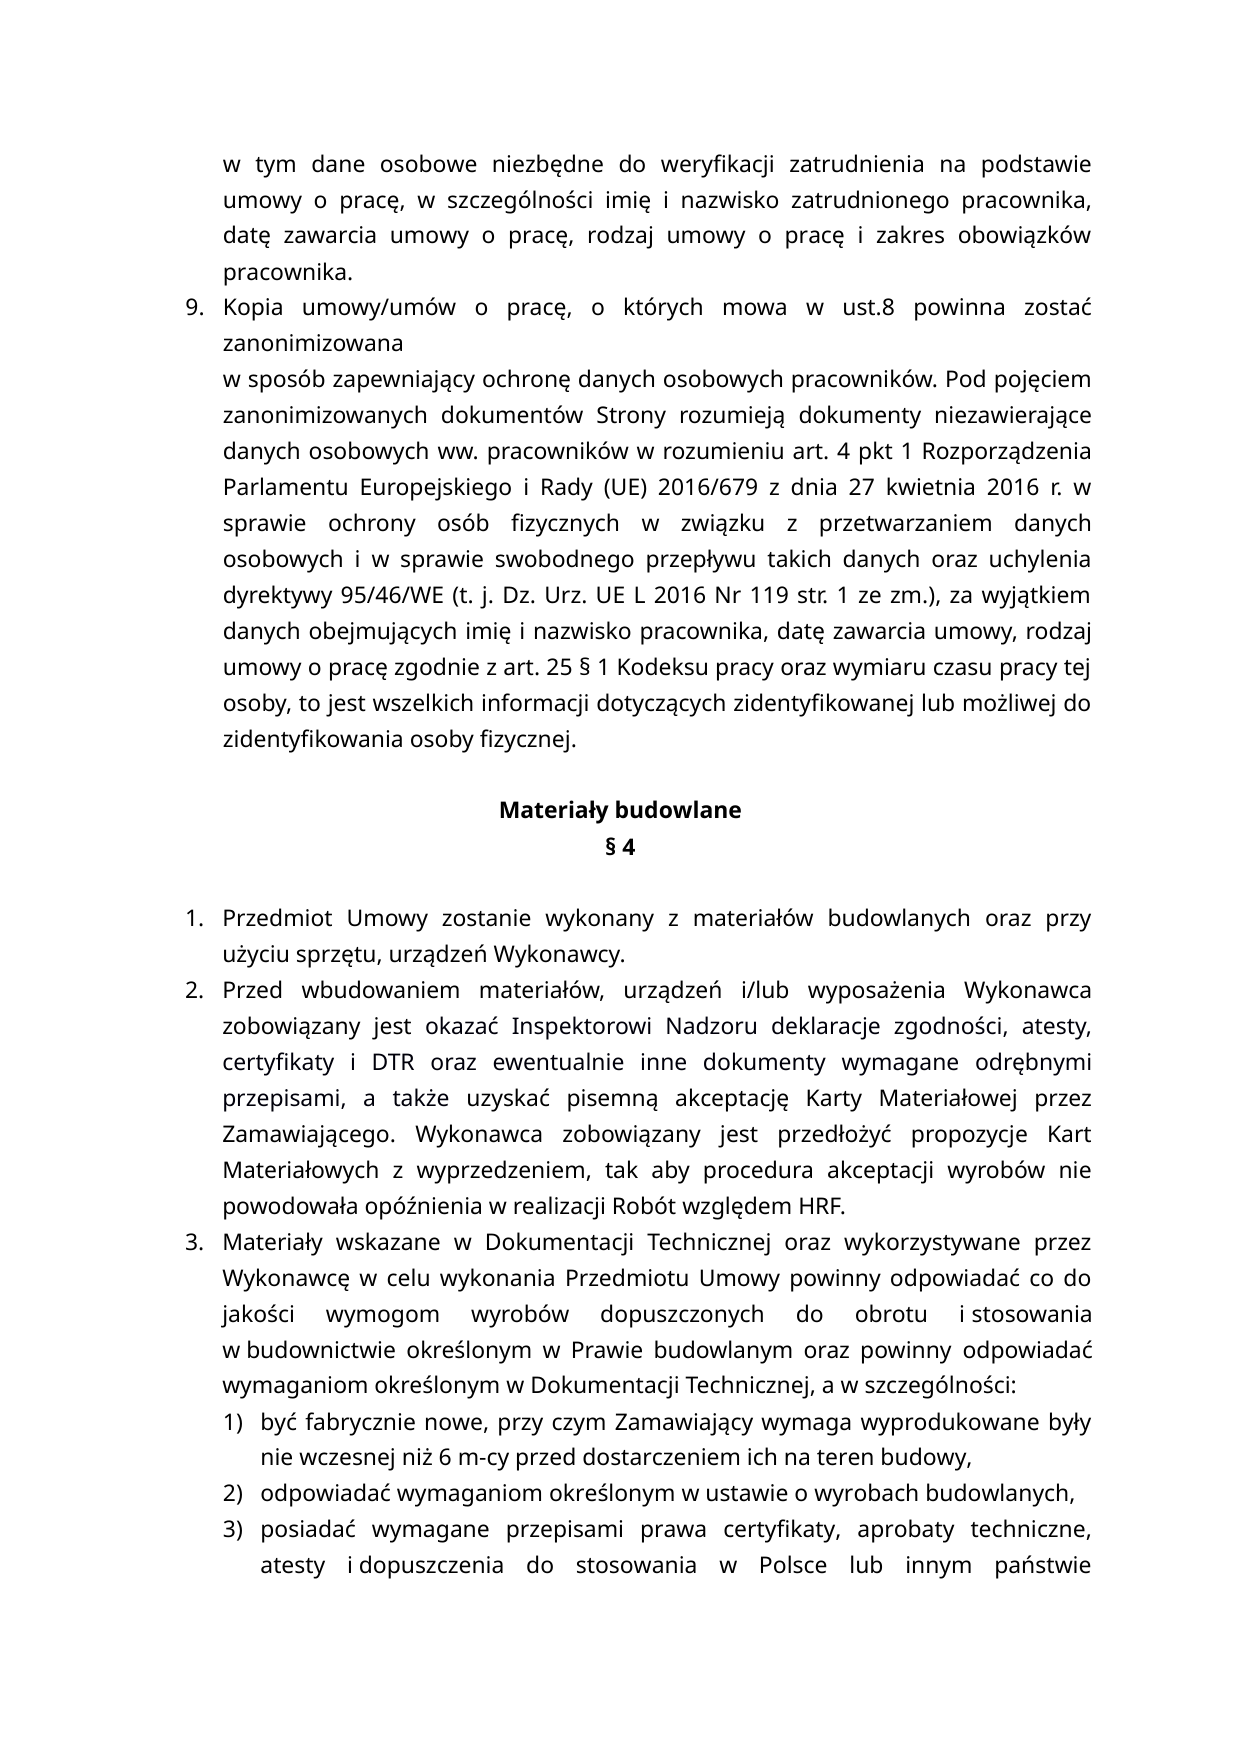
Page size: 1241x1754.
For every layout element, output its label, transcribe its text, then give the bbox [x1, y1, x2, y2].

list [223, 1513, 1093, 1580]
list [185, 148, 1093, 287]
list Materiały wskazane w Dokumentacji Technicznej oraz wykorzystywane przez Wykonawcę w celu wykonania Przedmiotu Umowy powinny odpowiadać co do jakości wymogom wyrobów dopuszczonych do obrotu i stosowania w budownictwie określonym w Prawie budowlanym oraz powinny odpowiadać wymaganiom określonym w Dokumentacji Technicznej, a w szczególności: [185, 1226, 1093, 1401]
text § 4 [148, 830, 1093, 862]
list Przed wbudowaniem materiałów, urządzeń i/lub wyposażenia Wykonawca zobowiązany jest okazać Inspektorowi Nadzoru deklaracje zgodności, atesty, certyfikaty i DTR oraz ewentualnie inne dokumenty wymagane odrębnymi przepisami, a także uzyskać pisemną akceptację Karty Materiałowej przez Zamawiającego. Wykonawca zobowiązany jest przedłożyć propozycje Kart Materiałowych z wyprzedzeniem, tak aby procedura akceptacji wyrobów nie powodowała opóźnienia w realizacji Robót względem HRF. [185, 974, 1093, 1221]
text Materiały budowlane [148, 794, 1093, 826]
list Kopia umowy/umów o pracę, o których mowa w ust.8 powinna zostać zanonimizowana w sposób zapewniający ochronę danych osobowych pracowników. Pod pojęciem zanonimizowanych dokumentów Strony rozumieją dokumenty niezawierające danych osobowych ww. pracowników w rozumieniu art. 4 pkt 1 Rozporządzenia Parlamentu Europejskiego i Rady (UE) 2016/679 z dnia 27 kwietnia 2016 r. w sprawie ochrony osób fizycznych w związku z przetwarzaniem danych osobowych i w sprawie swobodnego przepływu takich danych oraz uchylenia dyrektywy 95/46/WE (t. j. Dz. Urz. UE L 2016 Nr 119 str. 1 ze zm.), za wyjątkiem danych obejmujących imię i nazwisko pracownika, datę zawarcia umowy, rodzaj umowy o pracę zgodnie z art. 25 § 1 Kodeksu pracy oraz wymiaru czasu pracy tej osoby, to jest wszelkich informacji dotyczących zidentyfikowanej lub możliwej do zidentyfikowania osoby fizycznej. [185, 291, 1093, 754]
list być fabrycznie nowe, przy czym Zamawiający wymaga wyprodukowane były nie wczesnej niż 6 m-cy przed dostarczeniem ich na teren budowy, [223, 1405, 1093, 1473]
list Przedmiot Umowy zostanie wykonany z materiałów budowlanych oraz przy użyciu sprzętu, urządzeń Wykonawcy. [185, 902, 1093, 969]
list odpowiadać wymaganiom określonym w ustawie o wyrobach budowlanych, [223, 1477, 1093, 1508]
